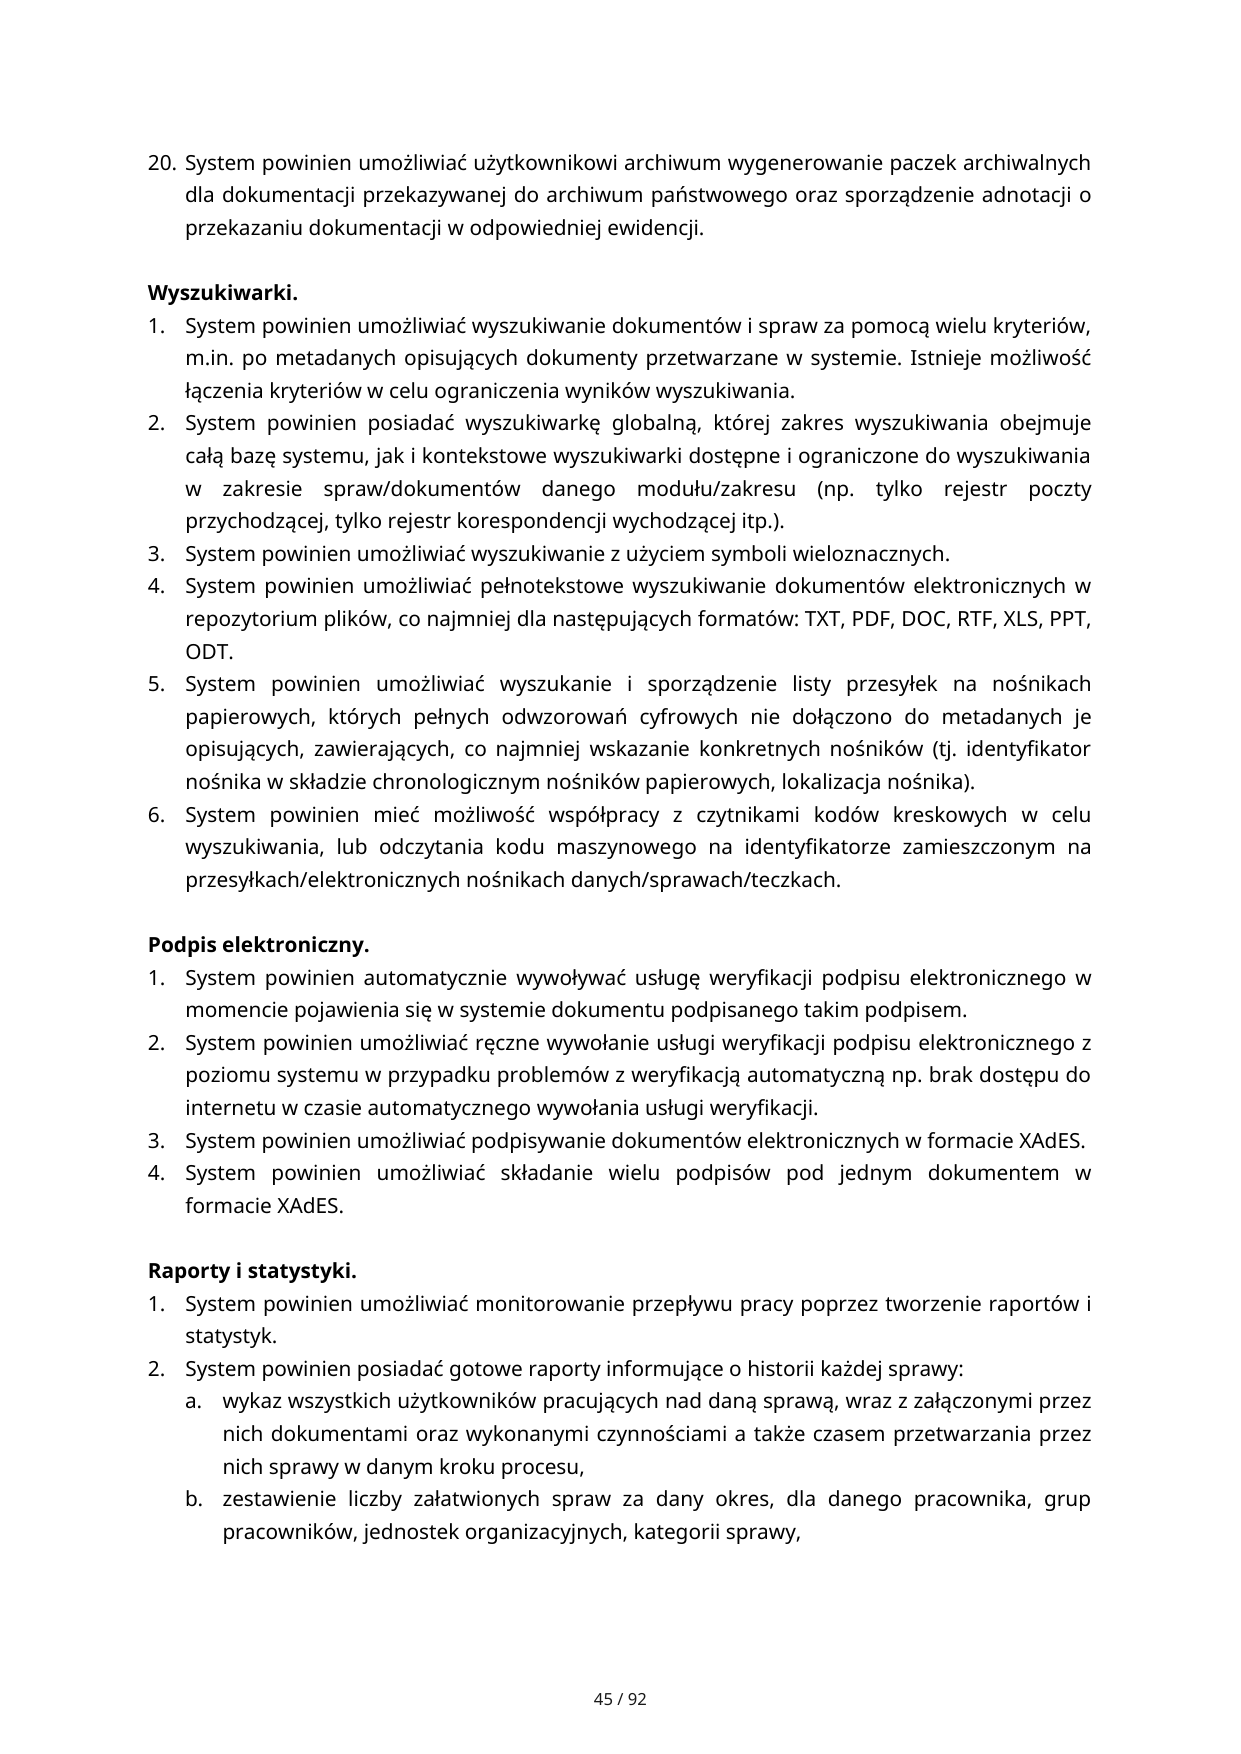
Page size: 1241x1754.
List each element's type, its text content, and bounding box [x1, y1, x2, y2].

list System powinien umożliwiać ręczne wywołanie usługi weryfikacji podpisu elektronicznego z poziomu systemu w przypadku problemów z weryfikacją automatyczną np. brak dostępu do internetu w czasie automatycznego wywołania usługi weryfikacji. [148, 1028, 1092, 1122]
list System powinien posiadać wyszukiwarkę globalną, której zakres wyszukiwania obejmuje całą bazę systemu, jak i kontekstowe wyszukiwarki dostępne i ograniczone do wyszukiwania w zakresie spraw/dokumentów danego modułu/zakresu (np. tylko rejestr poczty przychodzącej, tylko rejestr korespondencji wychodzącej itp.). [148, 408, 1092, 535]
list System powinien umożliwiać monitorowanie przepływu pracy poprzez tworzenie raportów i statystyk. [148, 1289, 1092, 1350]
list System powinien umożliwiać wyszukanie i sporządzenie listy przesyłek na nośnikach papierowych, których pełnych odwzorowań cyfrowych nie dołączono do metadanych je opisujących, zawierających, co najmniej wskazanie konkretnych nośników (tj. identyfikator nośnika w składzie chronologicznym nośników papierowych, lokalizacja nośnika). [148, 669, 1092, 796]
list zestawienie liczby załatwionych spraw za dany okres, dla danego pracownika, grup pracowników, jednostek organizacyjnych, kategorii sprawy, [185, 1484, 1092, 1546]
list System powinien umożliwiać wyszukiwanie z użyciem symboli wieloznacznych. [148, 539, 1092, 567]
list System powinien posiadać gotowe raporty informujące o historii każdej sprawy: [148, 1354, 1092, 1382]
list System powinien umożliwiać wyszukiwanie dokumentów i spraw za pomocą wielu kryteriów, m.in. po metadanych opisujących dokumenty przetwarzane w systemie. Istnieje możliwość łączenia kryteriów w celu ograniczenia wyników wyszukiwania. [148, 311, 1092, 404]
list System powinien umożliwiać składanie wielu podpisów pod jednym dokumentem w formacie XAdES. [148, 1158, 1092, 1219]
list System powinien umożliwiać podpisywanie dokumentów elektronicznych w formacie XAdES. [148, 1126, 1092, 1154]
list System powinien mieć możliwość współpracy z czytnikami kodów kreskowych w celu wyszukiwania, lub odczytania kodu maszynowego na identyfikatorze zamieszczonym na przesyłkach/elektronicznych nośnikach danych/sprawach/teczkach. [148, 800, 1092, 893]
list wykaz wszystkich użytkowników pracujących nad daną sprawą, wraz z załączonymi przez nich dokumentami oraz wykonanymi czynnościami a także czasem przetwarzania przez nich sprawy w danym kroku procesu, [185, 1387, 1092, 1480]
text Wyszukiwarki. [148, 278, 1092, 307]
list System powinien umożliwiać użytkownikowi archiwum wygenerowanie paczek archiwalnych dla dokumentacji przekazywanej do archiwum państwowego oraz sporządzenie adnotacji o przekazaniu dokumentacji w odpowiedniej ewidencji. [148, 148, 1092, 241]
list System powinien automatycznie wywoływać usługę weryfikacji podpisu elektronicznego w momencie pojawienia się w systemie dokumentu podpisanego takim podpisem. [148, 963, 1092, 1024]
list System powinien umożliwiać pełnotekstowe wyszukiwanie dokumentów elektronicznych w repozytorium plików, co najmniej dla następujących formatów: TXT, PDF, DOC, RTF, XLS, PPT, ODT. [148, 572, 1092, 665]
text Raporty i statystyki. [148, 1256, 1092, 1285]
text Podpis elektroniczny. [148, 930, 1092, 959]
